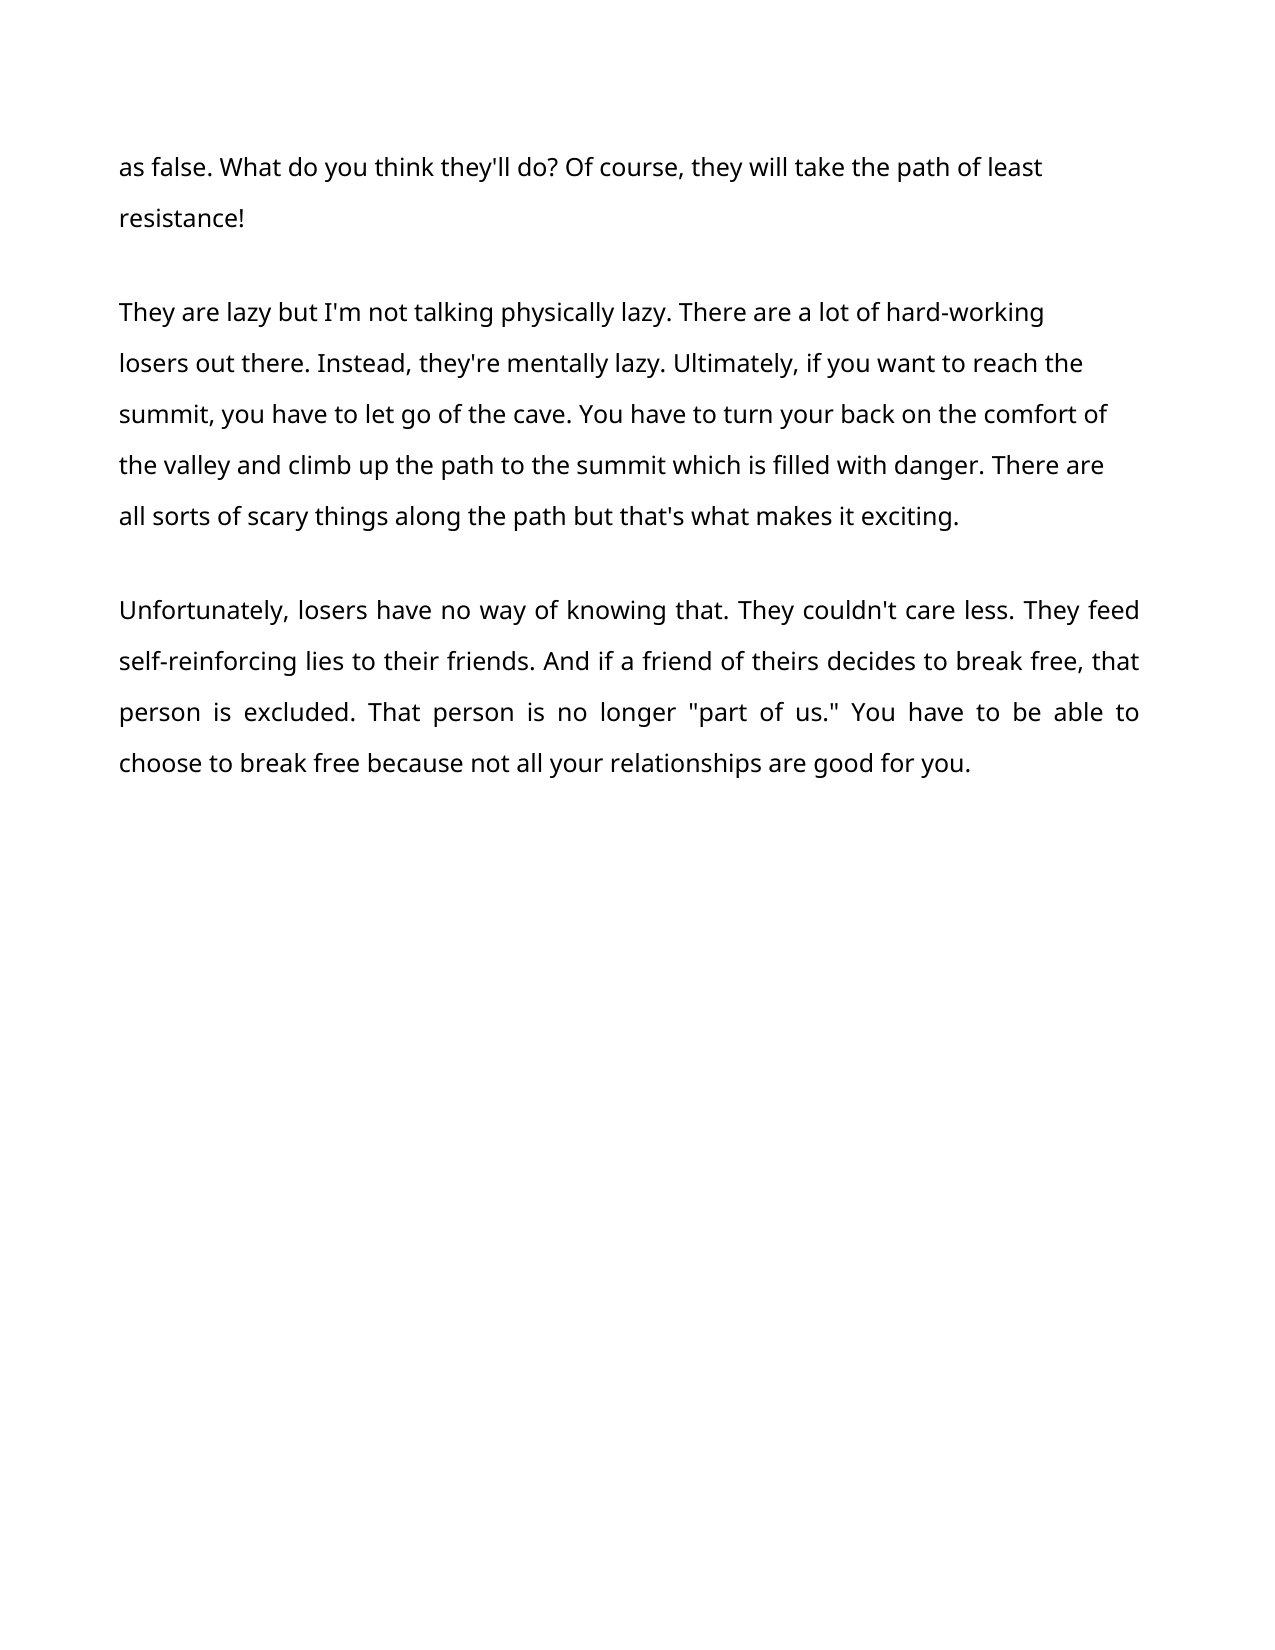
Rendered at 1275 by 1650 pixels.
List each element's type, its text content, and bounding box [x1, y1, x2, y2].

text Unfortunately, losers have no way of knowing that. They couldn't care less. They feed self-reinforcing lies to their friends. And if a friend of theirs decides to break free, that person is excluded. That person is no longer "part of us." You have to be able to choose to break free because not all your relationships are good for you. [119, 592, 1142, 780]
text They are lazy but I'm not talking physically lazy. There are a lot of hard-working losers out there. Instead, they're mentally lazy. Ultimately, if you want to reach the summit, you have to let go of the cave. You have to turn your back on the comfort of the valley and climb up the path to the summit which is filled with danger. There are all sorts of scary things along the path but that's what makes it exciting. [119, 295, 1119, 533]
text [119, 150, 1125, 235]
